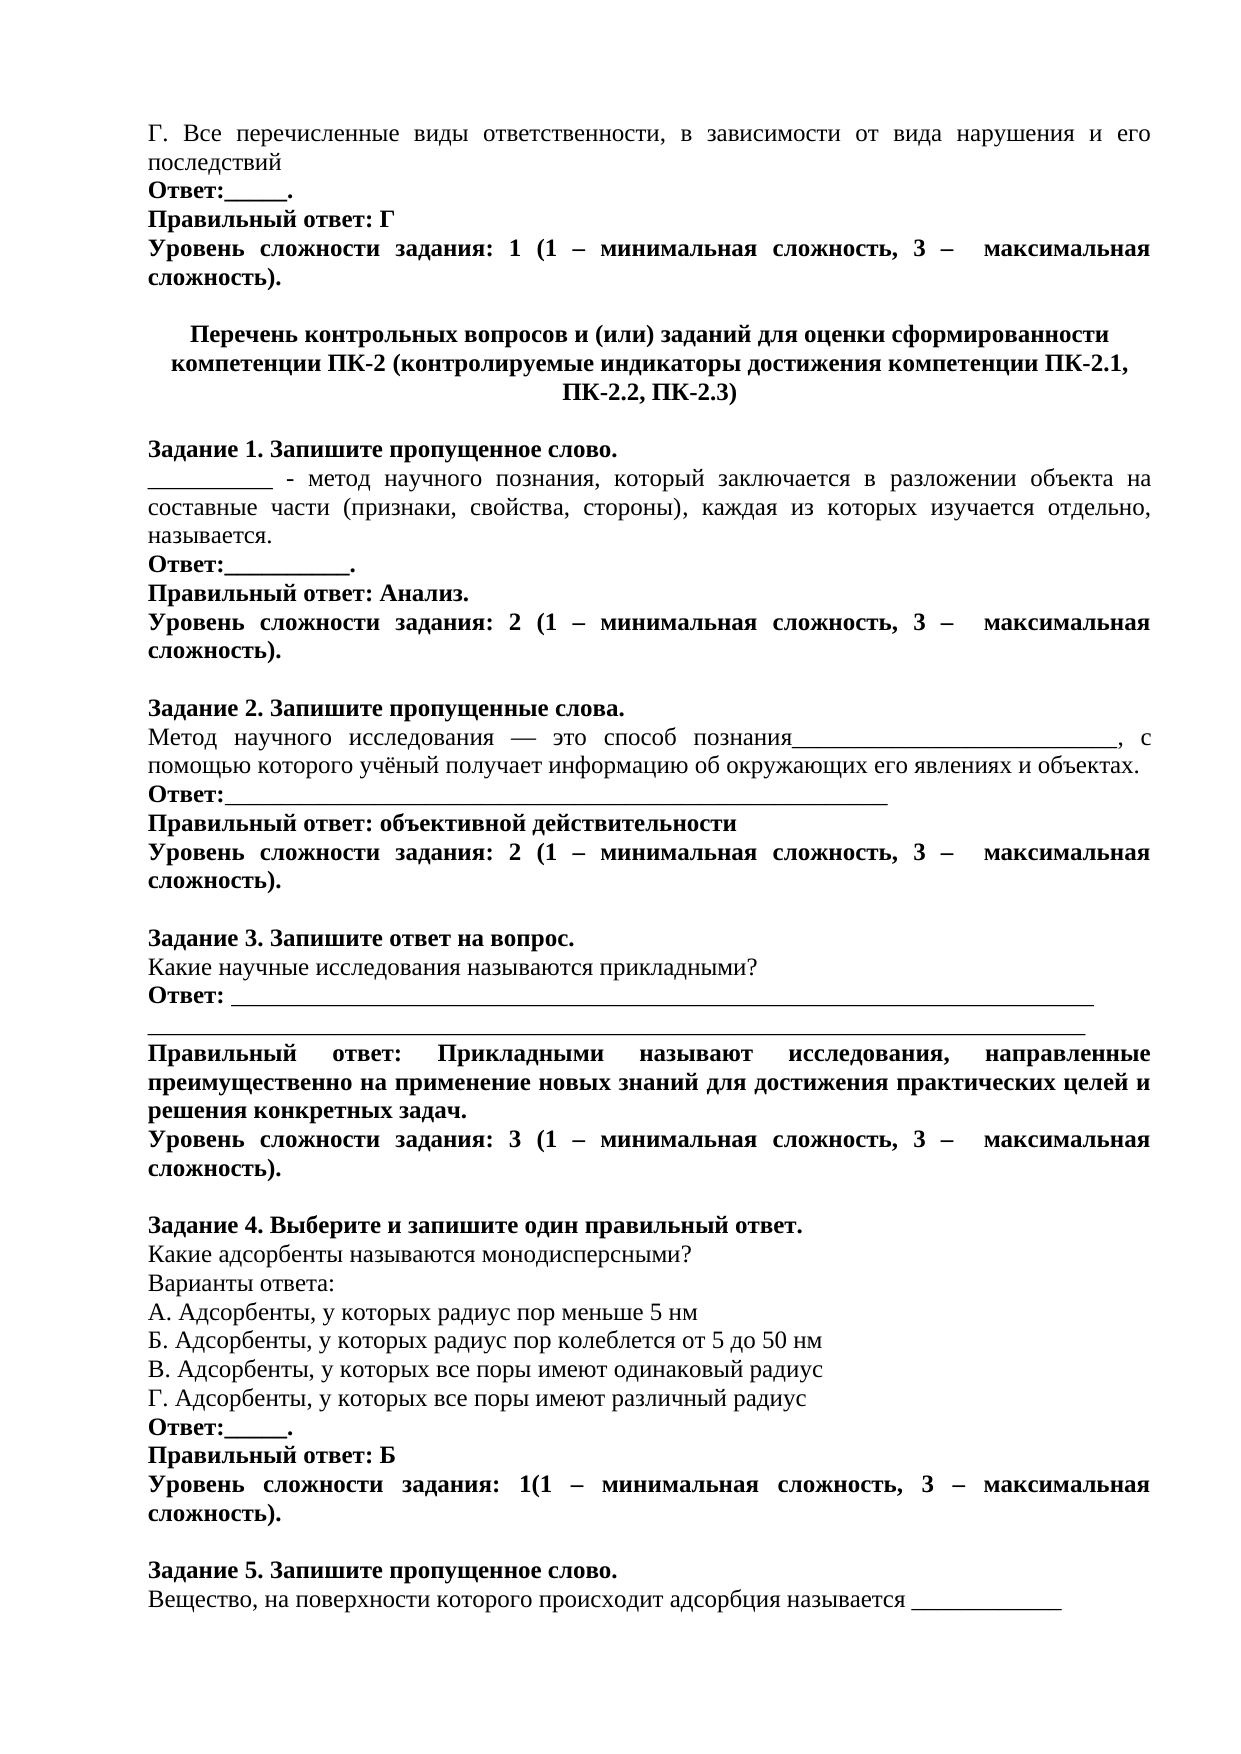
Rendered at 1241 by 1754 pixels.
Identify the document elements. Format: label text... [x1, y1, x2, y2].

text Правильный ответ: Б [148, 1441, 1152, 1469]
text Уровень сложности задания: 3 (1 – минимальная сложность, 3 – максимальная сложность). [148, 1124, 1152, 1182]
text В. Адсорбенты, у которых все поры имеют одинаковый радиус [148, 1354, 1152, 1383]
text Уровень сложности задания: 1(1 – минимальная сложность, 3 – максимальная сложность). [148, 1469, 1152, 1527]
text А. Адсорбенты, у которых радиус пор меньше 5 нм [148, 1297, 1152, 1326]
list Ответ:__________. [148, 549, 1152, 578]
text Ответ:_____. [148, 1412, 1152, 1441]
text Какие адсорбенты называются монодисперсными? [148, 1239, 1152, 1268]
text Задание 1. Запишите пропущенное слово. [148, 434, 1152, 463]
text Г. Адсорбенты, у которых все поры имеют различный радиус [148, 1383, 1152, 1412]
text Перечень контрольных вопросов и (или) заданий для оценки сформированности компетенции ПК-2 (контролируемые индикаторы достижения компетенции ПК-2.1, ПК-2.2, ПК-2.3) [148, 319, 1152, 406]
text Метод научного исследования — это способ познания__________________________, с помощью которого учёный получает информацию об окружающих его явлениях и объектах. [148, 722, 1152, 779]
text Варианты ответа: [148, 1268, 1152, 1297]
text Уровень сложности задания: 2 (1 – минимальная сложность, 3 – максимальная сложность). [148, 607, 1152, 664]
text Уровень сложности задания: 1 (1 – минимальная сложность, 3 – максимальная сложность). [148, 233, 1152, 291]
text Г. Все перечисленные виды ответственности, в зависимости от вида нарушения и его последствий [148, 118, 1152, 176]
text Ответ: _____________________________________________________________________ [148, 981, 1152, 1009]
list Правильный ответ: Анализ. [148, 578, 1152, 607]
text Вещество, на поверхности которого происходит адсорбция называется ____________ [148, 1584, 1152, 1613]
text __________ - метод научного познания, который заключается в разложении объекта на составные части (признаки, свойства, стороны), каждая из которых изучается отдельно, называется. [148, 463, 1152, 549]
list Правильный ответ: объективной действительности [148, 808, 1152, 837]
text Задание 3. Запишите ответ на вопрос. [148, 923, 1152, 952]
text ___________________________________________________________________________ [148, 1009, 1152, 1038]
text Задание 5. Запишите пропущенное слово. [148, 1556, 1152, 1584]
text Ответ:_____________________________________________________ [148, 779, 1152, 808]
text Правильный ответ: Прикладными называют исследования, направленные преимущественно на применение новых знаний для достижения практических целей и решения конкретных задач. [148, 1038, 1152, 1124]
text Уровень сложности задания: 2 (1 – минимальная сложность, 3 – максимальная сложность). [148, 837, 1152, 894]
text Какие научные исследования называются прикладными? [148, 952, 1152, 981]
list Ответ:_____. [148, 176, 1152, 204]
list Правильный ответ: Г [148, 204, 1152, 233]
text Б. Адсорбенты, у которых радиус пор колеблется от 5 до 50 нм [148, 1326, 1152, 1354]
text Задание 2. Запишите пропущенные слова. [148, 693, 1152, 722]
text Задание 4. Выберите и запишите один правильный ответ. [148, 1211, 1152, 1239]
